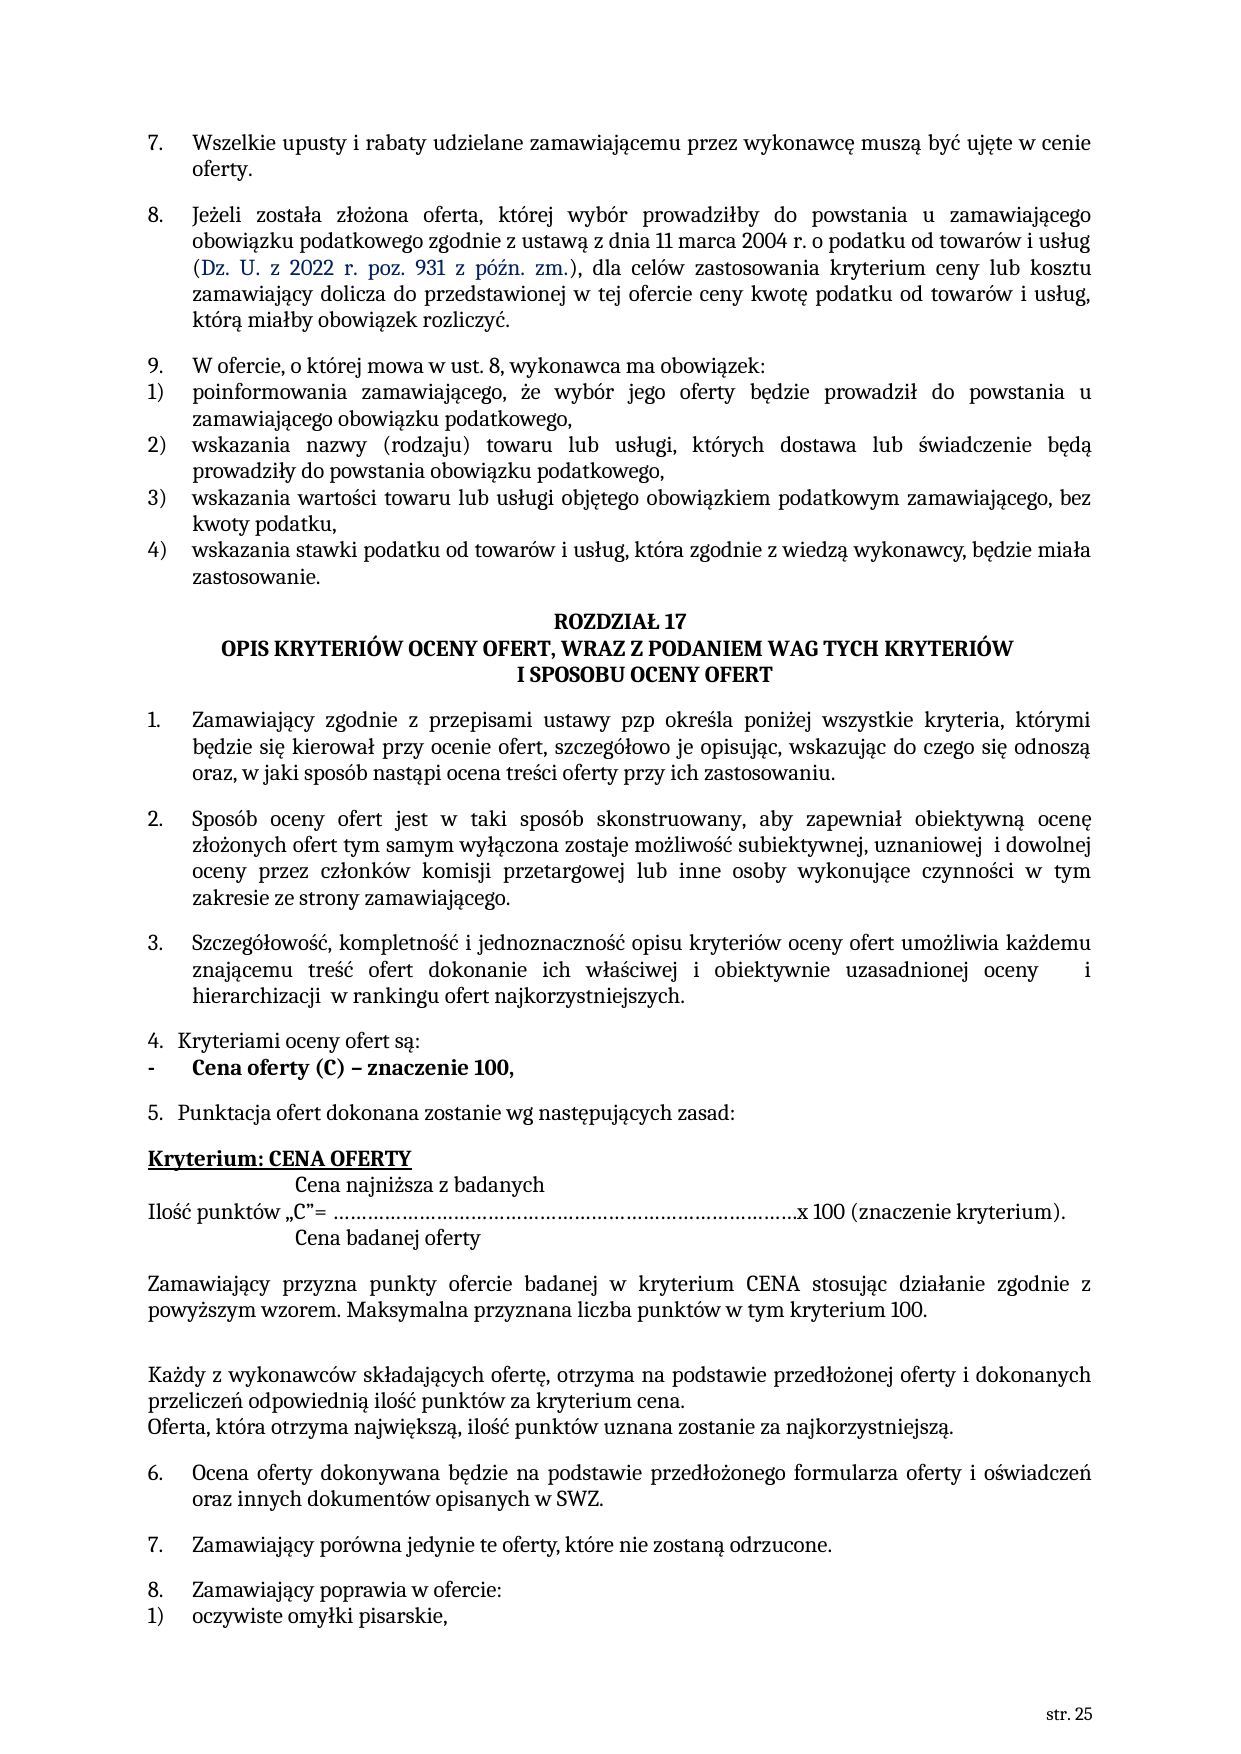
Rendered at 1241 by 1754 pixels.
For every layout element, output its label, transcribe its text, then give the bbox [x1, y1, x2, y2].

list Zamawiający porówna jedynie te oferty, które nie zostaną odrzucone. [148, 1531, 1093, 1558]
text Cena najniższa z badanych [148, 1172, 1093, 1198]
text Cena badanej oferty [148, 1225, 1093, 1251]
list oczywiste omyłki pisarskie, [148, 1603, 1093, 1630]
list wskazania stawki podatku od towarów i usług, która zgodnie z wiedzą wykonawcy, będzie miała zastosowanie. [148, 537, 1093, 590]
list Punktacja ofert dokonana zostanie wg następujących zasad: [148, 1100, 1093, 1127]
list wskazania nazwy (rodzaju) towaru lub usługi, których dostawa lub świadczenie będą prowadziły do powstania obowiązku podatkowego, [148, 432, 1093, 484]
text Kryterium: CENA OFERTY [148, 1146, 1093, 1172]
text - Cena oferty (C) – znaczenie 100, [148, 1055, 1093, 1081]
list Zamawiający poprawia w ofercie: [148, 1577, 1093, 1603]
list W ofercie, o której mowa w ust. 8, wykonawca ma obowiązek: [148, 353, 1093, 379]
text Każdy z wykonawców składających ofertę, otrzyma na podstawie przedłożonej oferty i dokonanych przeliczeń odpowiednią ilość punktów za kryterium cena. [148, 1361, 1093, 1414]
list Sposób oceny ofert jest w taki sposób skonstruowany, aby zapewniał obiektywną ocenę złożonych ofert tym samym wyłączona zostaje możliwość subiektywnej, uznaniowej i dowolnej oceny przez członków komisji przetargowej lub inne osoby wykonujące czynności w tym zakresie ze strony zamawiającego. [148, 806, 1093, 911]
text Zamawiający przyzna punkty ofercie badanej w kryterium CENA stosując działanie zgodnie z powyższym wzorem. Maksymalna przyznana liczba punktów w tym kryterium 100. [148, 1270, 1093, 1323]
list Ocena oferty dokonywana będzie na podstawie przedłożonego formularza oferty i oświadczeń oraz innych dokumentów opisanych w SWZ. [148, 1459, 1093, 1512]
list Jeżeli została złożona oferta, której wybór prowadziłby do powstania u zamawiającego obowiązku podatkowego zgodnie z ustawą z dnia 11 marca 2004 r. o podatku od towarów i usług (Dz. U. z 2022 r. poz. 931 z późn. zm.), dla celów zastosowania kryterium ceny lub kosztu zamawiający dolicza do przedstawionej w tej ofercie ceny kwotę podatku od towarów i usług, którą miałby obowiązek rozliczyć. [148, 202, 1093, 333]
list Szczegółowość, kompletność i jednoznaczność opisu kryteriów oceny ofert umożliwia każdemu znającemu treść ofert dokonanie ich właściwej i obiektywnie uzasadnionej oceny i hierarchizacji w rankingu ofert najkorzystniejszych. [148, 930, 1093, 1009]
list poinformowania zamawiającego, że wybór jego oferty będzie prowadził do powstania u zamawiającego obowiązku podatkowego, [148, 379, 1093, 432]
text OPIS KRYTERIÓW OCENY OFERT, WRAZ Z PODANIEM WAG TYCH KRYTERIÓW I SPOSOBU OCENY OFERT [148, 635, 1093, 688]
text ROZDZIAŁ 17 [148, 609, 1093, 635]
list Zamawiający zgodnie z przepisami ustawy pzp określa poniżej wszystkie kryteria, którymi będzie się kierował przy ocenie ofert, szczegółowo je opisując, wskazując do czego się odnoszą oraz, w jaki sposób nastąpi ocena treści oferty przy ich zastosowaniu. [148, 707, 1093, 786]
text Ilość punktów „C”= ………………………………………………………………………x 100 (znaczenie kryterium). [148, 1198, 1093, 1225]
list wskazania wartości towaru lub usługi objętego obowiązkiem podatkowym zamawiającego, bez kwoty podatku, [148, 484, 1093, 537]
list Wszelkie upusty i rabaty udzielane zamawiającemu przez wykonawcę muszą być ujęte w cenie oferty. [148, 130, 1093, 183]
list Kryteriami oceny ofert są: [148, 1028, 1093, 1055]
text Oferta, która otrzyma największą, ilość punktów uznana zostanie za najkorzystniejszą. [148, 1414, 1093, 1440]
